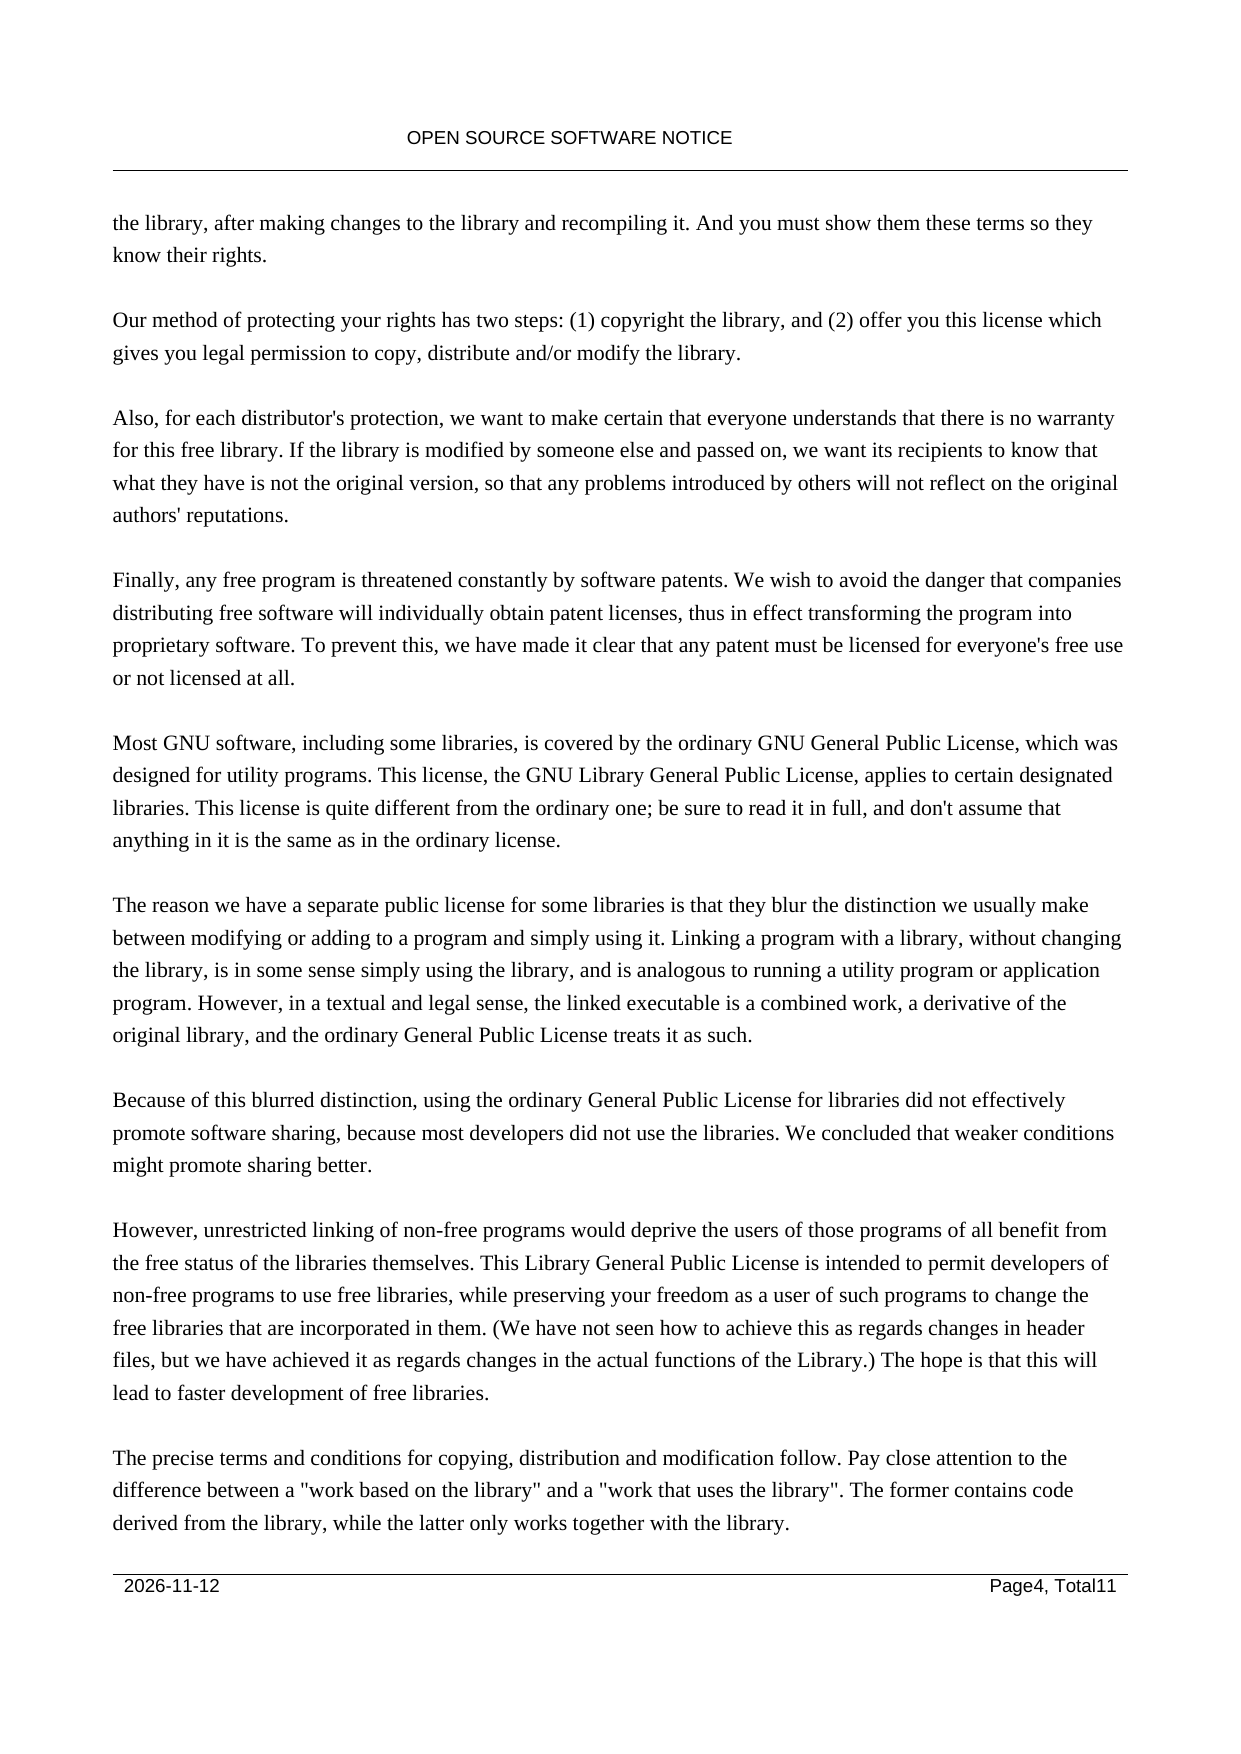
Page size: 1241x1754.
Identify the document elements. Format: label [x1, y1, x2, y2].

text [112, 206, 1128, 1539]
